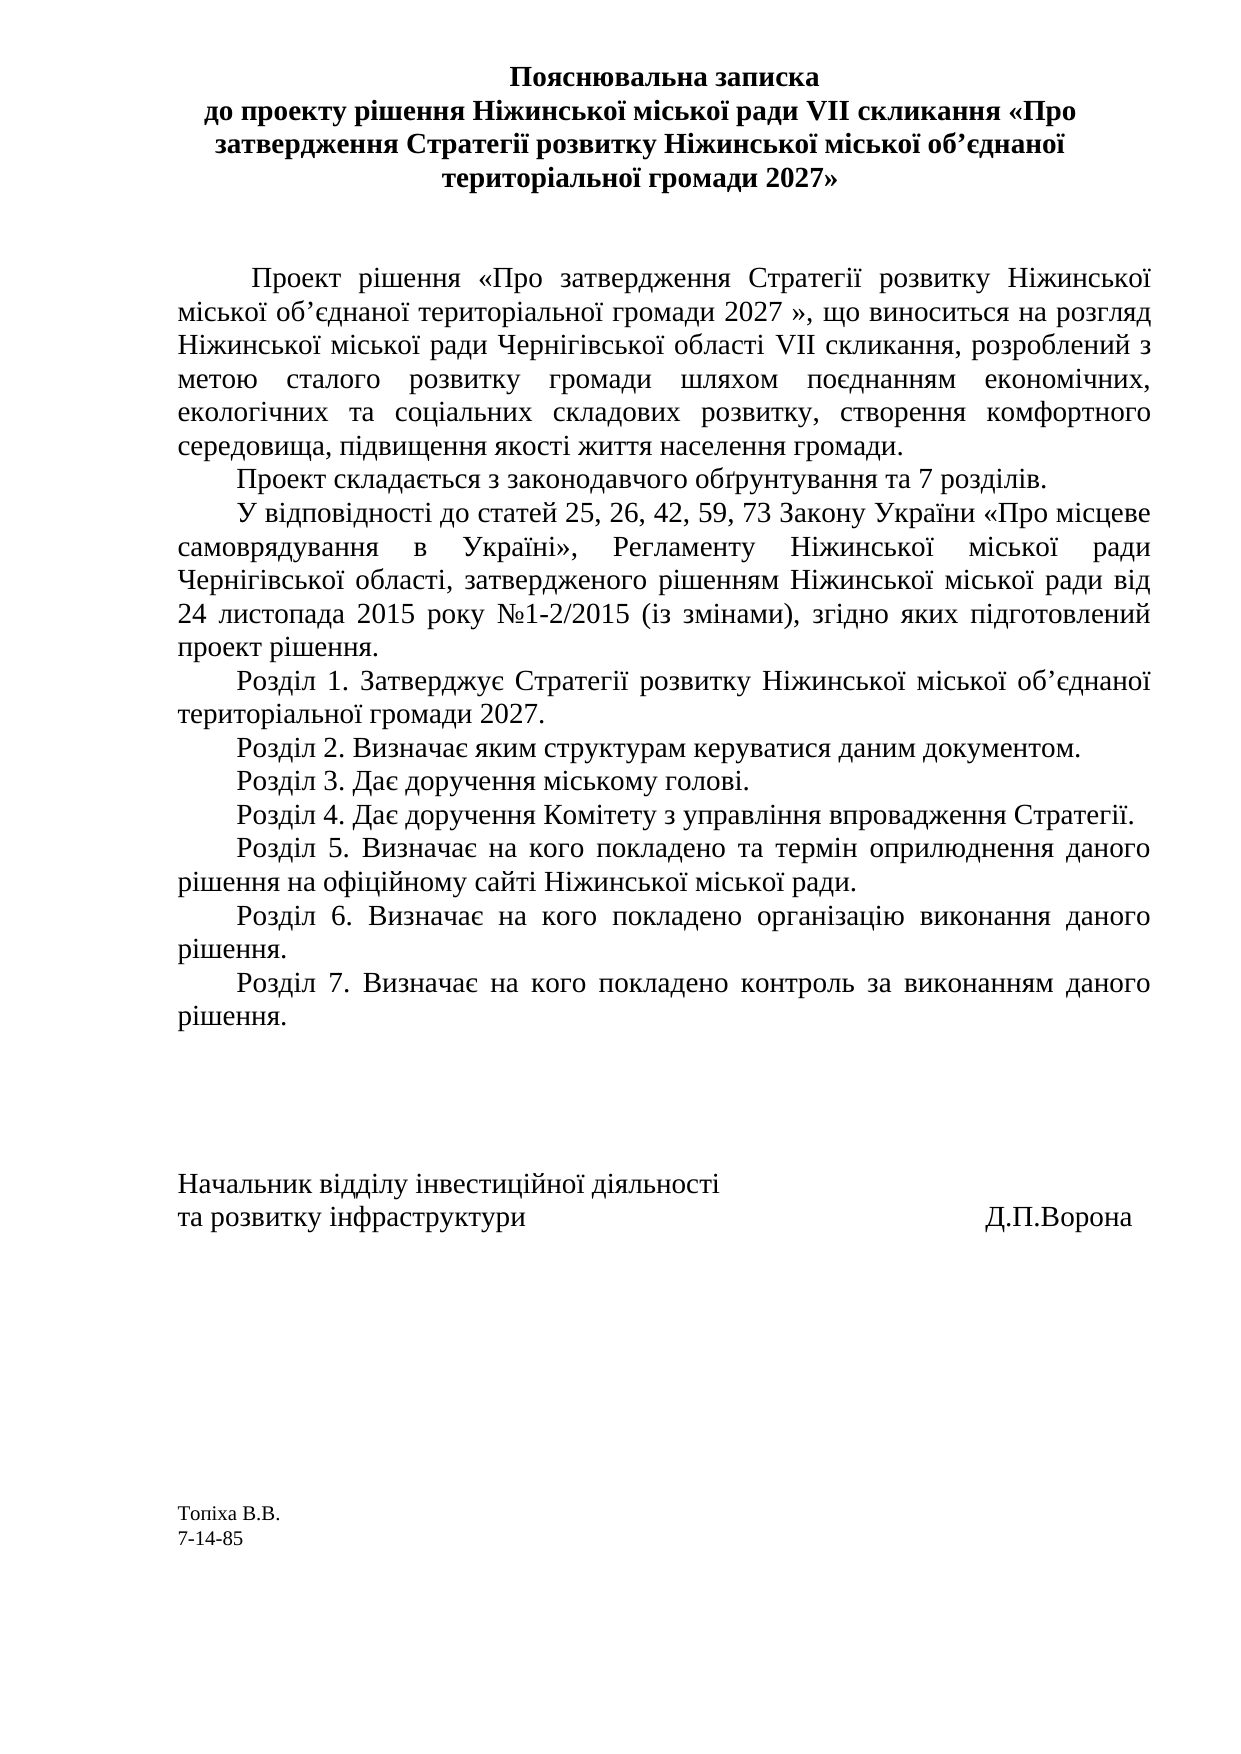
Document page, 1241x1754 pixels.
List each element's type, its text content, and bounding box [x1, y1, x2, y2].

text до проекту рішення Ніжинської міської ради VII скликання «Про затвердження Стратегії розвитку Ніжинської міської об’єднаної територіальної громади 2027» [133, 93, 1147, 193]
text Розділ 3. Дає доручення міському голові. [177, 763, 1152, 797]
text Розділ 2. Визначає яким структурам керуватися даним документом. [177, 730, 1152, 763]
text Начальник відділу інвестиційної діяльності [177, 1166, 1152, 1199]
text та розвитку інфраструктури Д.П.Ворона [177, 1199, 1152, 1233]
text Топіха В.В. [177, 1501, 1152, 1525]
text Розділ 1. Затверджує Стратегії розвитку Ніжинської міської об’єднаної територіальної громади 2027. [177, 663, 1152, 730]
text Розділ 5. Визначає на кого покладено та термін оприлюднення даного рішення на офіційному сайті Ніжинської міської ради. [177, 831, 1152, 898]
text Розділ 6. Визначає на кого покладено організацію виконання даного рішення. [177, 898, 1152, 965]
text Пояснювальна записка [177, 59, 1152, 93]
text Розділ 4. Дає доручення Комітету з управління впровадження Стратегії. [177, 797, 1152, 831]
text Проект складається з законодавчого обґрунтування та 7 розділів. [177, 462, 1152, 495]
text 7-14-85 [177, 1525, 1152, 1549]
text Розділ 7. Визначає на кого покладено контроль за виконанням даного рішення. [177, 965, 1152, 1032]
text Проект рішення «Про затвердження Стратегії розвитку Ніжинської міської об’єднаної територіальної громади 2027 », що виноситься на розгляд Ніжинської міської ради Чернігівської області VII скликання, розроблений з метою сталого розвитку громади шляхом поєднанням економічних, екологічних та соціальних складових розвитку, створення комфортного середовища, підвищення якості життя населення громади. [177, 260, 1152, 462]
text У відповідності до статей 25, 26, 42, 59, 73 Закону України «Про місцеве самоврядування в Україні», Регламентy Ніжинської міської ради Чернігівської області, затвердженого рішенням Ніжинської міської ради від 24 листопада 2015 року №1-2/2015 (із змінами), згідно яких підготовлений проект рішення. [177, 495, 1152, 663]
